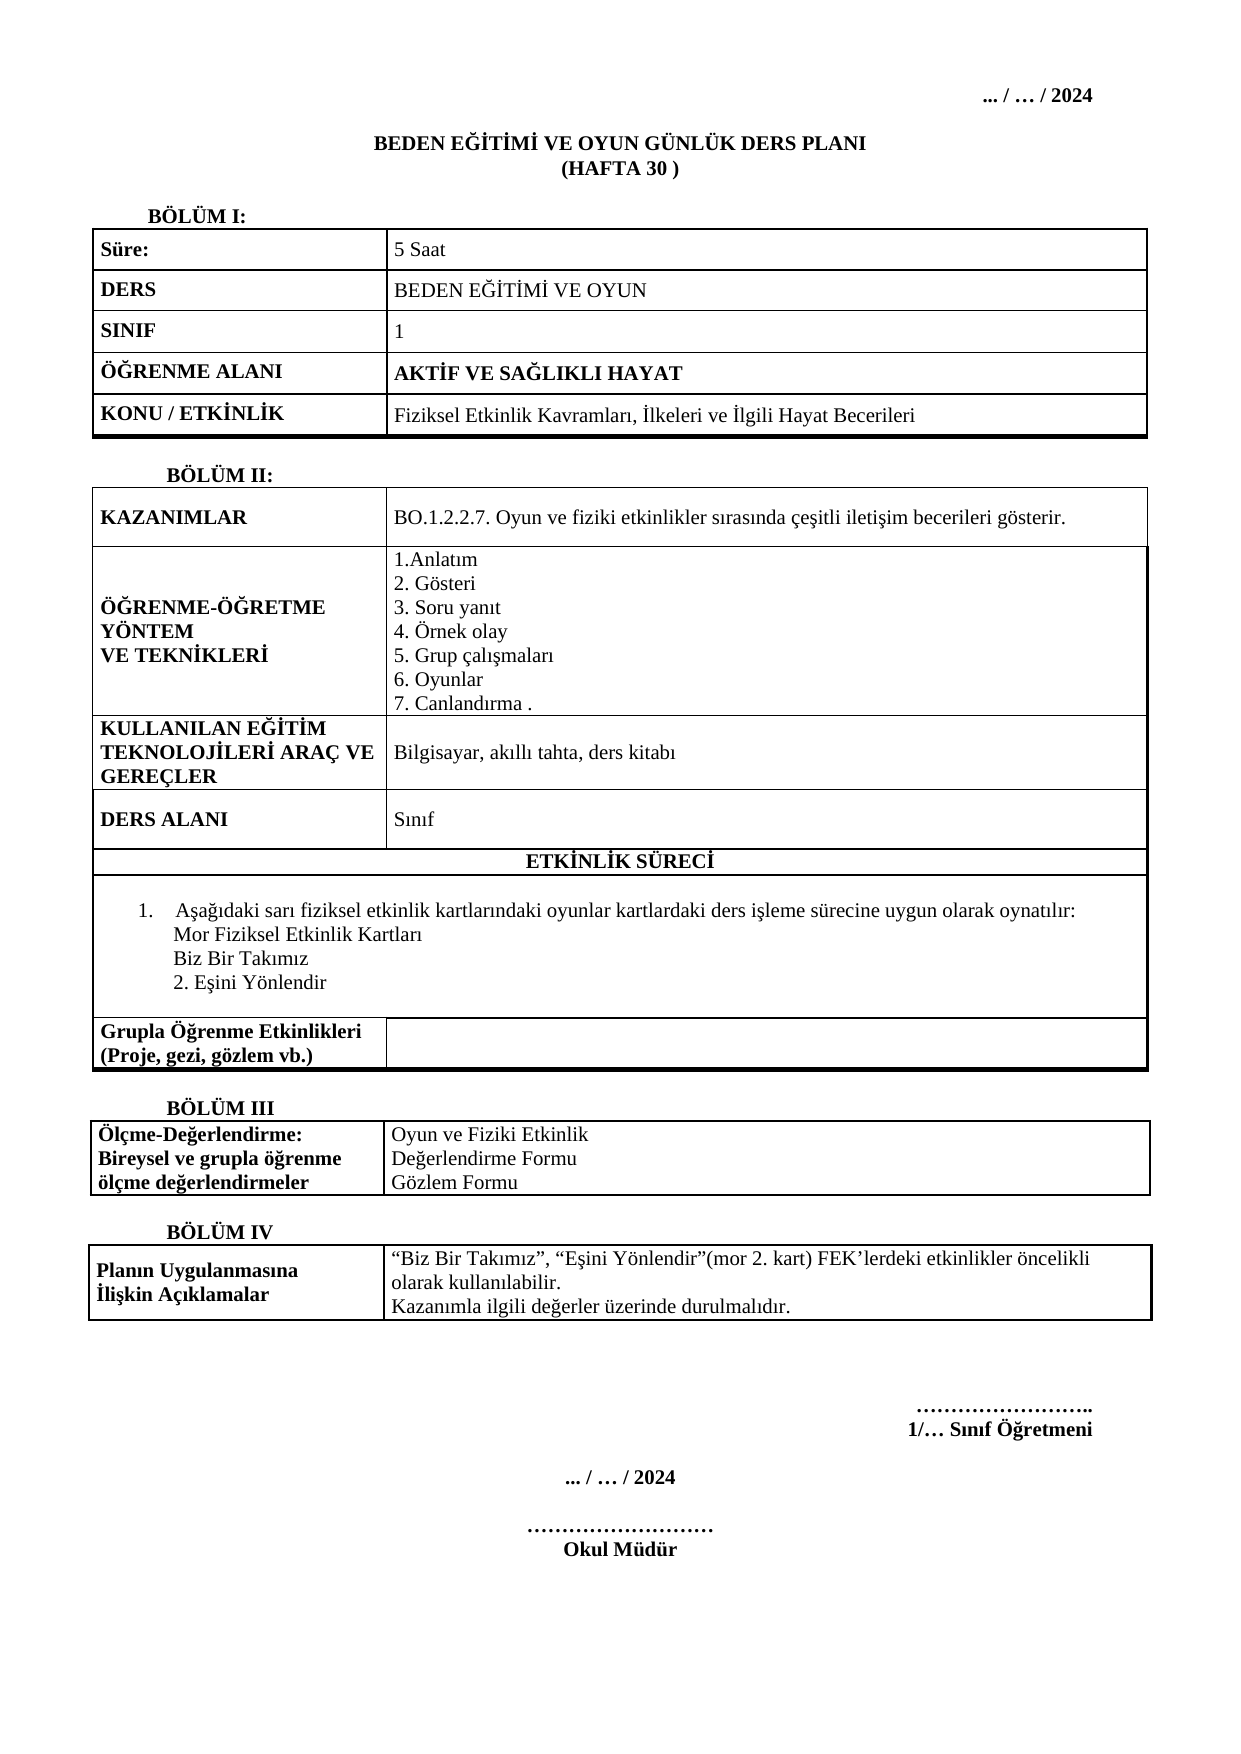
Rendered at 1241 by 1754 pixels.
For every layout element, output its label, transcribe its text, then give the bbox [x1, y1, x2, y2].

table_cell 1.Anlatım 2. Gösteri 3. Soru yanıt 4. Örnek olay 5. Grup çalışmaları 6. Oyunlar 7. Canlandırma . [387, 547, 1146, 715]
text BEDEN EĞİTİMİ VE OYUN GÜNLÜK DERS PLANI [148, 131, 1093, 155]
table_cell Fiziksel Etkinlik Kavramları, İlkeleri ve İlgili Hayat Becerileri [388, 395, 1146, 434]
text (HAFTA 30 ) [148, 155, 1093, 179]
table_header 5 Saat [388, 230, 1146, 269]
table_cell BEDEN EĞİTİMİ VE OYUN [388, 271, 1146, 310]
table_cell AKTİF VE SAĞLIKLI HAYAT [388, 353, 1146, 393]
table_cell ÖĞRENME-ÖĞRETME YÖNTEM VE TEKNİKLERİ [93, 547, 386, 715]
table_cell [387, 1019, 1146, 1067]
table_cell ÖĞRENME ALANI [94, 353, 386, 393]
table_cell DERS [94, 271, 386, 310]
table_cell DERS ALANI [94, 790, 386, 848]
text …………………….. [148, 1393, 1093, 1417]
table_header KAZANIMLAR [93, 488, 386, 546]
text 1/… Sınıf Öğretmeni [148, 1417, 1093, 1441]
table_header Süre: [94, 230, 386, 269]
text BÖLÜM II: [148, 463, 1093, 487]
text ... / … / 2024 [148, 83, 1093, 107]
table_cell ETKİNLİK SÜRECİ [94, 850, 1146, 873]
table_cell Aşağıdaki sarı fiziksel etkinlik kartlarındaki oyunlar kartlardaki ders işleme sürecine uygun olarak oynatılır: Mor Fiziksel Etkinlik Kartları Biz Bir Takımız 2. Eşini Yönlendir [94, 876, 1146, 1017]
table_cell SINIF [94, 311, 386, 352]
table_cell Grupla Öğrenme Etkinlikleri (Proje, gezi, gözlem vb.) [94, 1018, 386, 1067]
table_header BO.1.2.2.7. Oyun ve fiziki etkinlikler sırasında çeşitli iletişim becerileri gösterir. [387, 488, 1147, 546]
table_header Ölçme-Değerlendirme: Bireysel ve grupla öğrenme ölçme değerlendirmeler [92, 1122, 383, 1194]
text BÖLÜM I: [148, 203, 1093, 228]
table_cell 1 [388, 311, 1146, 352]
table_header Oyun ve Fiziki Etkinlik Değerlendirme Formu Gözlem Formu [385, 1122, 1149, 1194]
table_cell KULLANILAN EĞİTİM TEKNOLOJİLERİ ARAÇ VE GEREÇLER [93, 716, 386, 788]
table_cell KONU / ETKİNLİK [94, 395, 386, 434]
subtitle BÖLÜM III [148, 1096, 1093, 1120]
table_cell Bilgisayar, akıllı tahta, ders kitabı [387, 716, 1146, 788]
table_cell Sınıf [387, 790, 1146, 848]
text ... / … / 2024 [148, 1465, 1093, 1489]
subtitle BÖLÜM IV [148, 1220, 1093, 1244]
text Okul Müdür [148, 1537, 1093, 1561]
text ……………………… [148, 1513, 1093, 1537]
table_header Planın Uygulanmasına İlişkin Açıklamalar [90, 1246, 383, 1318]
table_header “Biz Bir Takımız”, “Eşini Yönlendir”(mor 2. kart) FEK’lerdeki etkinlikler öncelikli olarak kullanılabilir. Kazanımla ilgili değerler üzerinde durulmalıdır. [385, 1246, 1150, 1318]
